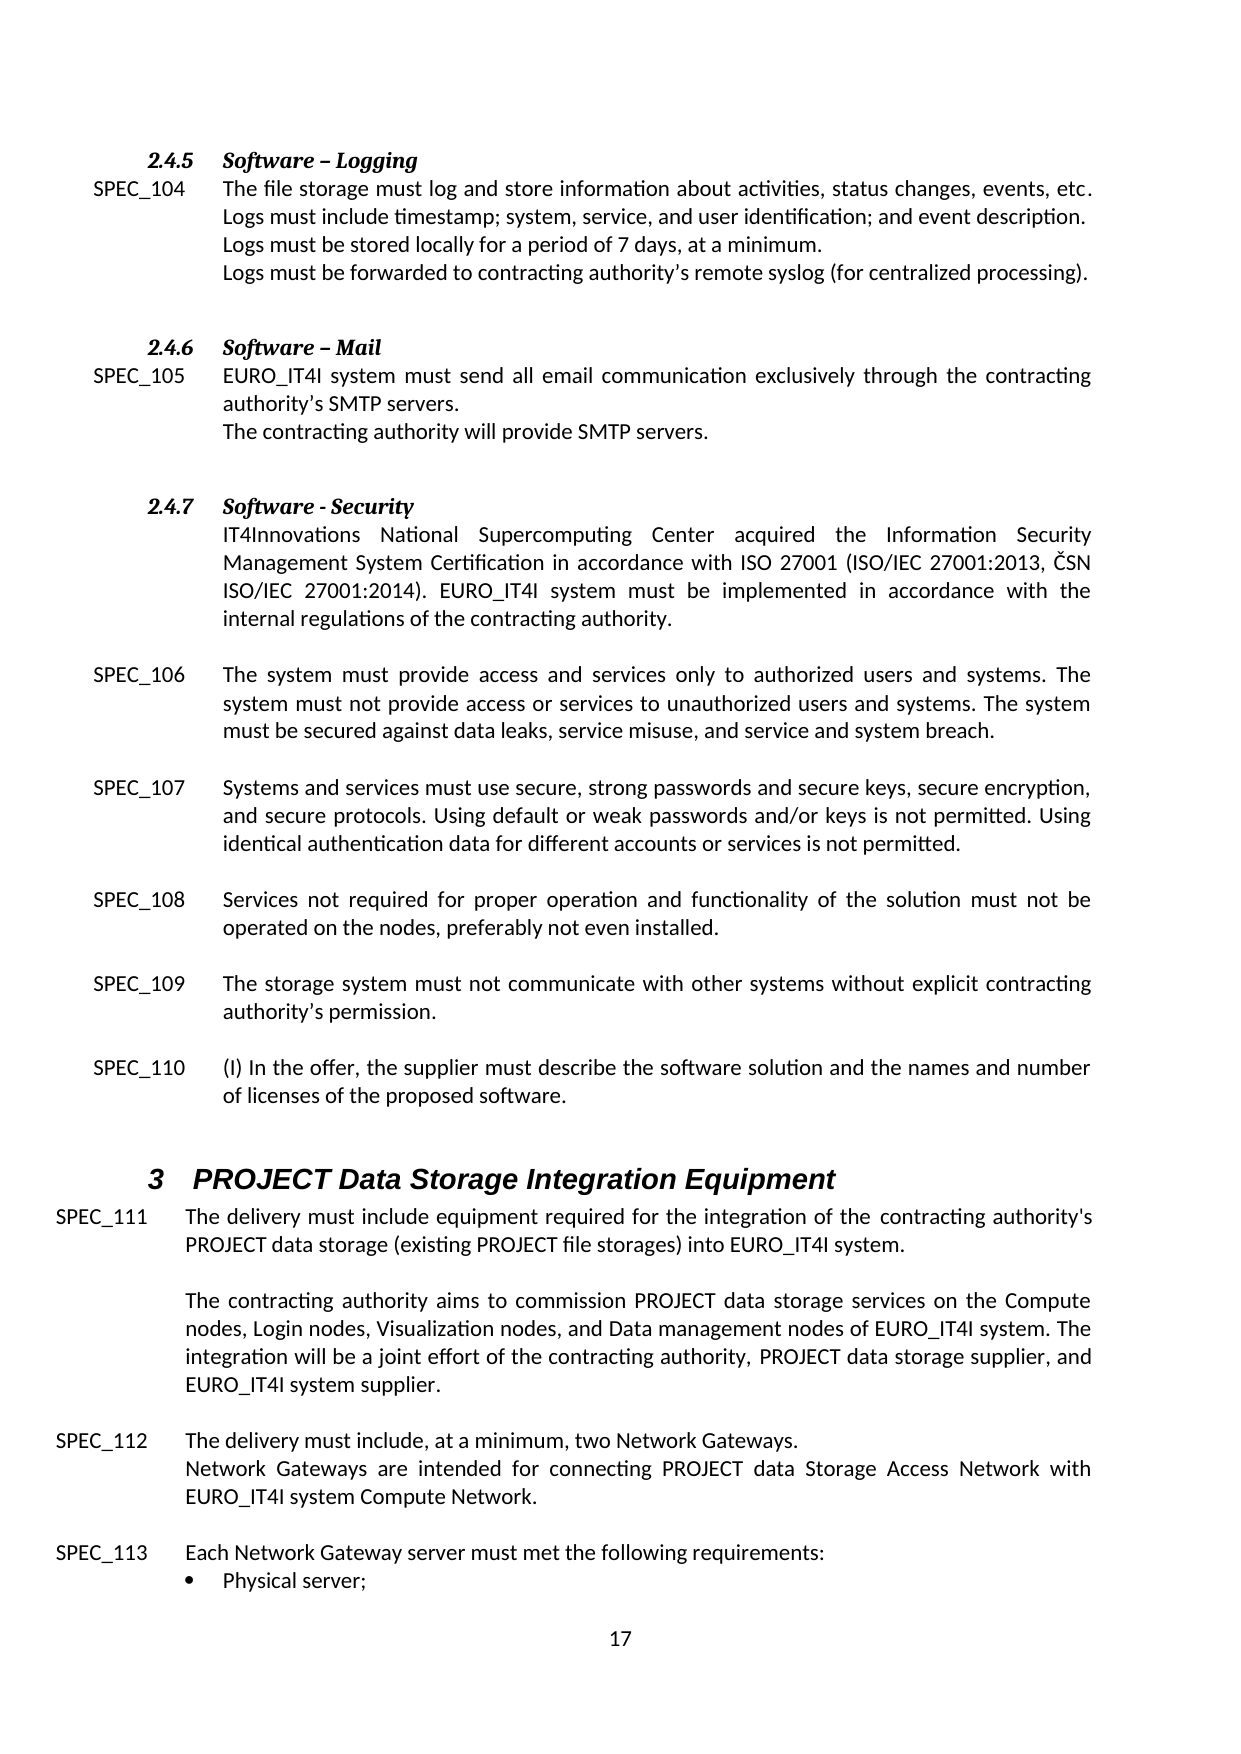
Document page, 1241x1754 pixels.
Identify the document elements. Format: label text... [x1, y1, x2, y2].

list The contracting authority aims to commission PROJECT data storage services on the Compute nodes, Login nodes, Visualization nodes, and Data management nodes of EURO_IT4I system. The integration will be a joint effort of the contracting authority, PROJECT data storage supplier, and EURO_IT4I system supplier. [185, 1286, 1093, 1398]
subtitle Software – Logging [148, 148, 1093, 174]
list Each Network Gateway server must met the following requirements: [148, 1538, 1093, 1566]
list The storage system must not communicate with other systems without explicit contracting authority’s permission. [185, 969, 1093, 1025]
list The system must provide access and services only to authorized users and systems. The system must not provide access or services to unauthorized users and systems. The system must be secured against data leaks, service misuse, and service and system breach. [185, 661, 1093, 745]
list The contracting authority will provide SMTP servers. [223, 417, 1093, 445]
list (I) In the offer, the supplier must describe the software solution and the names and number of licenses of the proposed software. [185, 1053, 1093, 1109]
subtitle PROJECT Data Storage Integration Equipment [148, 1162, 1093, 1196]
list The delivery must include equipment required for the integration of the contracting authority's PROJECT data storage (existing PROJECT file storages) into EURO_IT4I system. [148, 1202, 1093, 1258]
list IT4Innovations National Supercomputing Center acquired the Information Security Management System Certification in accordance with ISO 27001 (ISO/IEC 27001:2013, ČSN ISO/IEC 27001:2014). EURO_IT4I system must be implemented in accordance with the internal regulations of the contracting authority. [223, 521, 1093, 633]
list Physical server; [185, 1566, 1093, 1594]
subtitle Software - Security [148, 494, 1093, 521]
list EURO_IT4I system must send all email communication exclusively through the contracting authority’s SMTP servers. [185, 361, 1093, 417]
subtitle Software – Mail [148, 335, 1093, 361]
list Systems and services must use secure, strong passwords and secure keys, secure encryption, and secure protocols. Using default or weak passwords and/or keys is not permitted. Using identical authentication data for different accounts or services is not permitted. [185, 773, 1093, 857]
list Services not required for proper operation and functionality of the solution must not be operated on the nodes, preferably not even installed. [185, 885, 1093, 941]
list Logs must be stored locally for a period of 7 days, at a minimum. [223, 230, 1093, 258]
list Network Gateways are intended for connecting PROJECT data Storage Access Network with EURO_IT4I system Compute Network. [185, 1454, 1093, 1510]
list The file storage must log and store information about activities, status changes, events, etc. Logs must include timestamp; system, service, and user identification; and event description. [185, 174, 1093, 230]
list The delivery must include, at a minimum, two Network Gateways. [148, 1426, 1093, 1454]
list Logs must be forwarded to contracting authority’s remote syslog (for centralized processing). [223, 258, 1093, 286]
